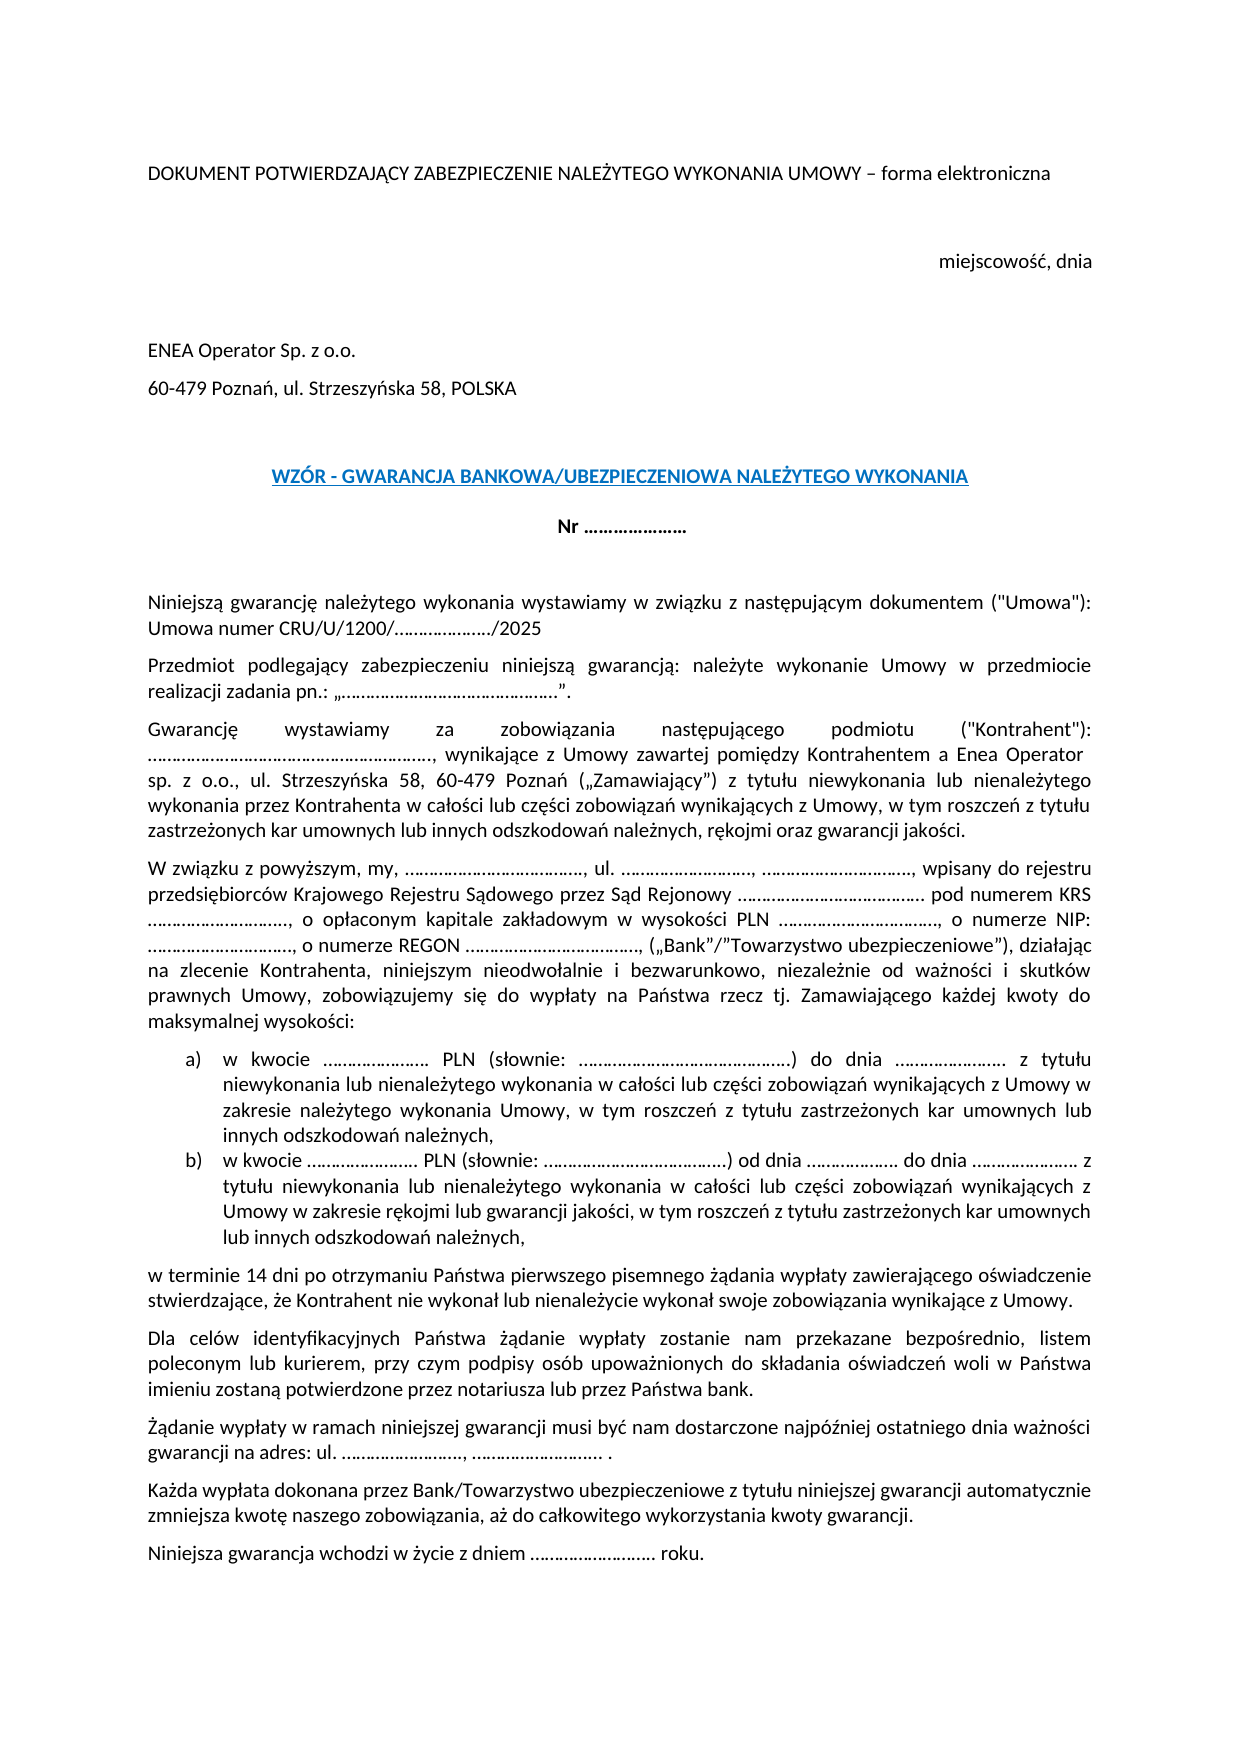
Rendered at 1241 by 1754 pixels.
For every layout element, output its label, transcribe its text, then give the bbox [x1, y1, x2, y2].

text Niniejsza gwarancja wchodzi w życie z dniem …………………….. roku. [148, 1541, 1093, 1566]
text Niniejszą gwarancję należytego wykonania wystawiamy w związku z następującym dokumentem ("Umowa"): Umowa numer CRU/U/1200/………………../2025 [148, 589, 1093, 640]
text W związku z powyższym, my, ………………………………., ul. ………………………, …………………………., wpisany do rejestru przedsiębiorców Krajowego Rejestru Sądowego przez Sąd Rejonowy ………………………………… pod numerem KRS ……………………….., o opłaconym kapitale zakładowym w wysokości PLN ……………………………, o numerze NIP: …………………………, o numerze REGON ………………………………, („Bank”/”Towarzystwo ubezpieczeniowe”), działając na zlecenie Kontrahenta, niniejszym nieodwołalnie i bezwarunkowo, niezależnie od ważności i skutków prawnych Umowy, zobowiązujemy się do wypłaty na Państwa rzecz tj. Zamawiającego każdej kwoty do maksymalnej wysokości: [148, 856, 1093, 1033]
subtitle Wzór - Gwarancja bankowa/ubezpieczeniowa należytego wykonania [148, 463, 1093, 488]
text Dla celów identyfikacyjnych Państwa żądanie wypłaty zostanie nam przekazane bezpośrednio, listem poleconym lub kurierem, przy czym podpisy osób upoważnionych do składania oświadczeń woli w Państwa imieniu zostaną potwierdzone przez notariusza lub przez Państwa bank. [148, 1325, 1093, 1401]
text 60-479 Poznań, ul. Strzeszyńska 58, POLSKA [148, 375, 1093, 400]
text Nr ………………… [148, 513, 1093, 539]
text ENEA Operator Sp. z o.o. [148, 337, 1093, 362]
text Każda wypłata dokonana przez Bank/Towarzystwo ubezpieczeniowe z tytułu niniejszej gwarancji automatycznie zmniejsza kwotę naszego zobowiązania, aż do całkowitego wykorzystania kwoty gwarancji. [148, 1477, 1093, 1528]
list w kwocie ………………….. PLN (słownie: ………………………………..) od dnia ………………. do dnia …………………. z tytułu niewykonania lub nienależytego wykonania w całości lub części zobowiązań wynikających z Umowy w zakresie rękojmi lub gwarancji jakości, w tym roszczeń z tytułu zastrzeżonych kar umownych lub innych odszkodowań należnych, [185, 1148, 1093, 1249]
text Przedmiot podlegający zabezpieczeniu niniejszą gwarancją: należyte wykonanie Umowy w przedmiocie realizacji zadania pn.: „………………………………………”. [148, 653, 1093, 703]
text Gwarancję wystawiamy za zobowiązania następującego podmiotu ("Kontrahent"): ………………………………………………….., wynikające z Umowy zawartej pomiędzy Kontrahentem a Enea Operator sp. z o.o., ul. Strzeszyńska 58, 60-479 Poznań („Zamawiający”) z tytułu niewykonania lub nienależytego wykonania przez Kontrahenta w całości lub części zobowiązań wynikających z Umowy, w tym roszczeń z tytułu zastrzeżonych kar umownych lub innych odszkodowań należnych, rękojmi oraz gwarancji jakości. [148, 716, 1093, 843]
text w terminie 14 dni po otrzymaniu Państwa pierwszego pisemnego żądania wypłaty zawierającego oświadczenie stwierdzające, że Kontrahent nie wykonał lub nienależycie wykonał swoje zobowiązania wynikające z Umowy. [148, 1262, 1093, 1313]
list w kwocie …………………. PLN (słownie: ……………………………………..) do dnia ………………….. z tytułu niewykonania lub nienależytego wykonania w całości lub części zobowiązań wynikających z Umowy w zakresie należytego wykonania Umowy, w tym roszczeń z tytułu zastrzeżonych kar umownych lub innych odszkodowań należnych, [185, 1046, 1093, 1148]
text Żądanie wypłaty w ramach niniejszej gwarancji musi być nam dostarczone najpóźniej ostatniego dnia ważności gwarancji na adres: ul. ……………………., ……………………... . [148, 1414, 1093, 1465]
text DOKUMENT POTWIERDZAJĄCY ZABEZPIECZENIE NALEŻYTEGO WYKONANIA UMOWY – forma elektroniczna [148, 160, 1093, 186]
text miejscowość, dnia [148, 248, 1093, 274]
